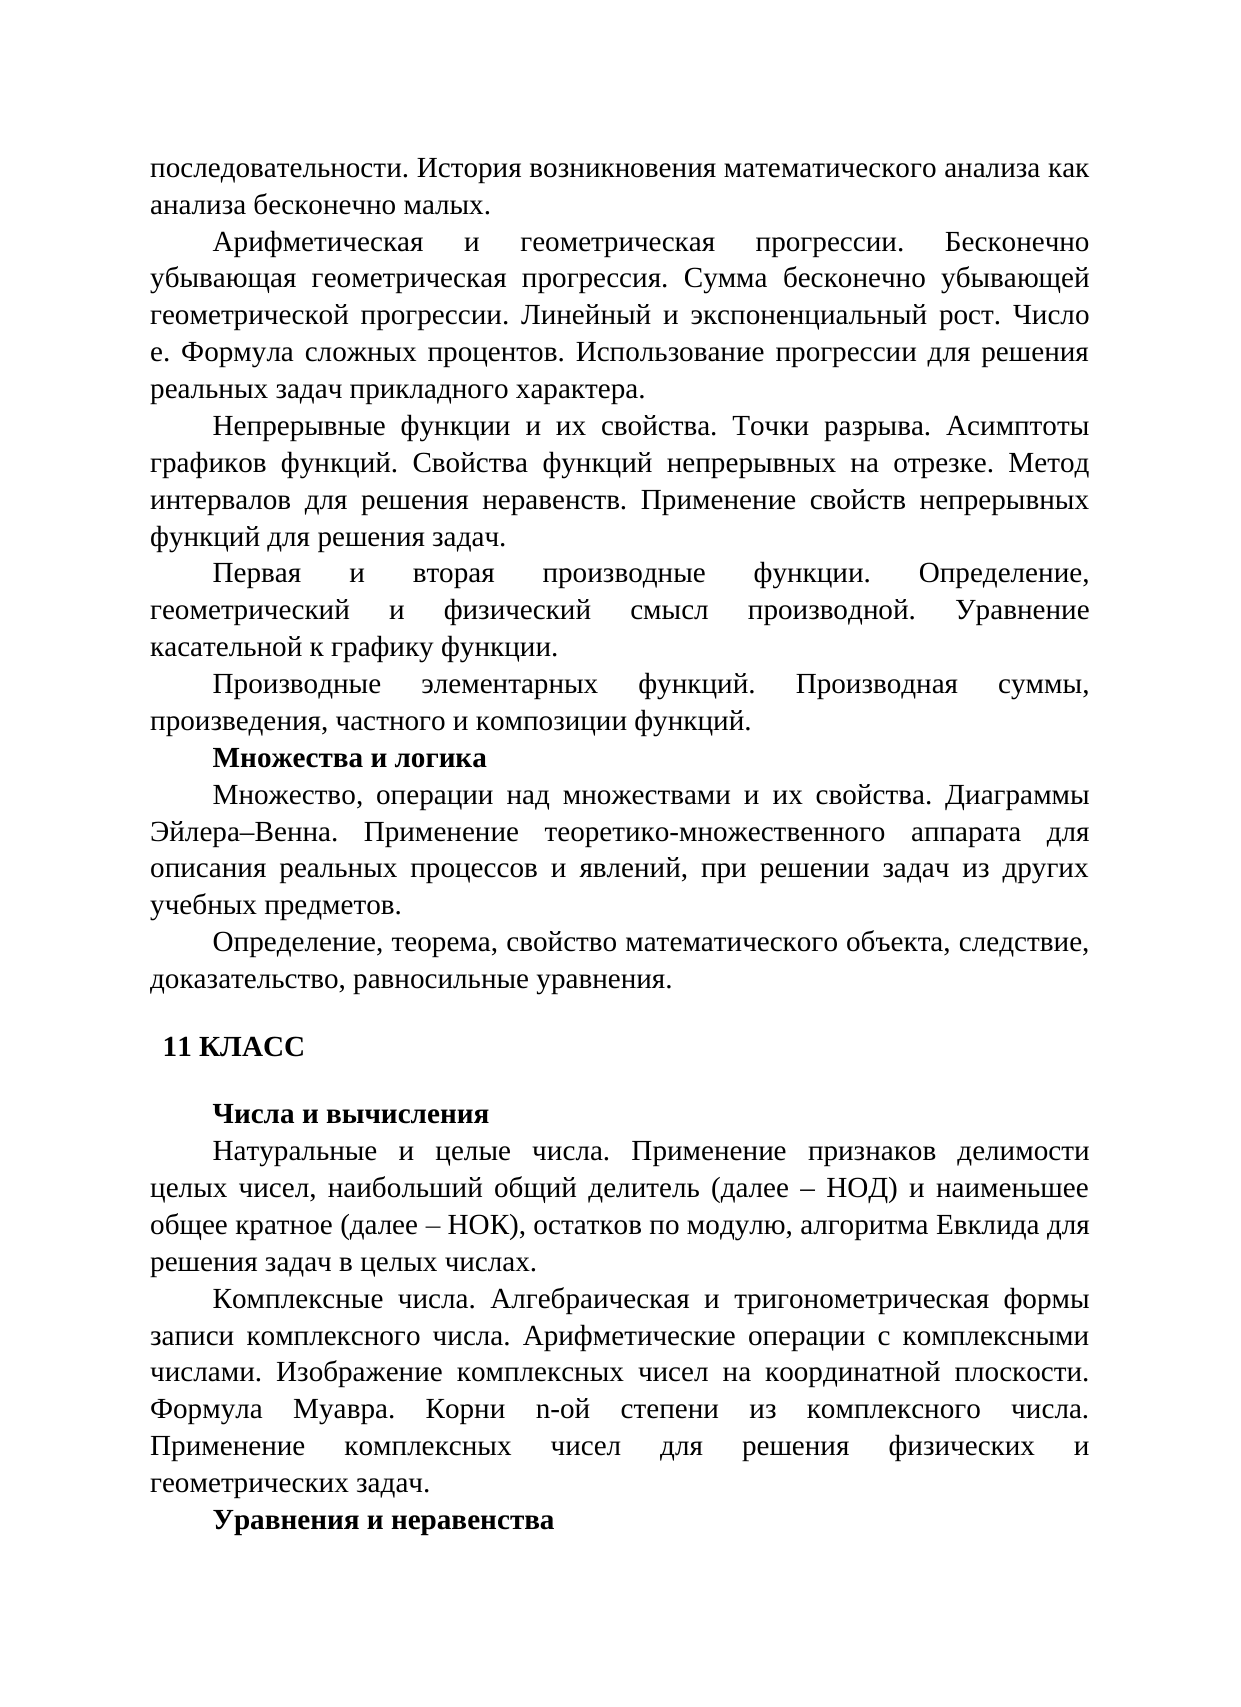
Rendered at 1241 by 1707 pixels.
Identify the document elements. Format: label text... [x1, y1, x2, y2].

text Арифметическая и геометрическая прогрессии. Бесконечно убывающая геометрическая прогрессия. Сумма бесконечно убывающей геометрической прогрессии. Линейный и экспоненциальный рост. Число е. Формула сложных процентов. Использование прогрессии для решения реальных задач прикладного характера. [150, 224, 1090, 405]
text Натуральные и целые числа. Применение признаков делимости целых чисел, наибольший общий делитель (далее – НОД) и наименьшее общее кратное (далее – НОК), остатков по модулю, алгоритма Евклида для решения задач в целых числах. [150, 1133, 1090, 1277]
text Множества и логика [150, 740, 1090, 773]
text Определение, теорема, свойство математического объекта, следствие, доказательство, равносильные уравнения. [150, 924, 1090, 995]
text 11 КЛАСС [162, 1029, 1090, 1062]
text Первая и вторая производные функции. Определение, геометрический и физический смысл производной. Уравнение касательной к графику функции. [150, 556, 1090, 663]
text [150, 150, 1090, 220]
text Непрерывные функции и их свойства. Точки разрыва. Асимптоты графиков функций. Свойства функций непрерывных на отрезке. Метод интервалов для решения неравенств. Применение свойств непрерывных функций для решения задач. [150, 408, 1090, 552]
text Множество, операции над множествами и их свойства. Диаграммы Эйлера–Венна. Применение теоретико-множественного аппарата для описания реальных процессов и явлений, при решении задач из других учебных предметов. [150, 777, 1090, 921]
text Производные элементарных функций. Производная суммы, произведения, частного и композиции функций. [150, 666, 1090, 737]
text Уравнения и неравенства [150, 1502, 1090, 1536]
text Комплексные числа. Алгебраическая и тригонометрическая формы записи комплексного числа. Арифметические операции с комплексными числами. Изображение комплексных чисел на координатной плоскости. Формула Муавра. Корни n-ой степени из комплексного числа. Применение комплексных чисел для решения физических и геометрических задач. [150, 1281, 1090, 1499]
text Числа и вычисления [150, 1096, 1090, 1130]
